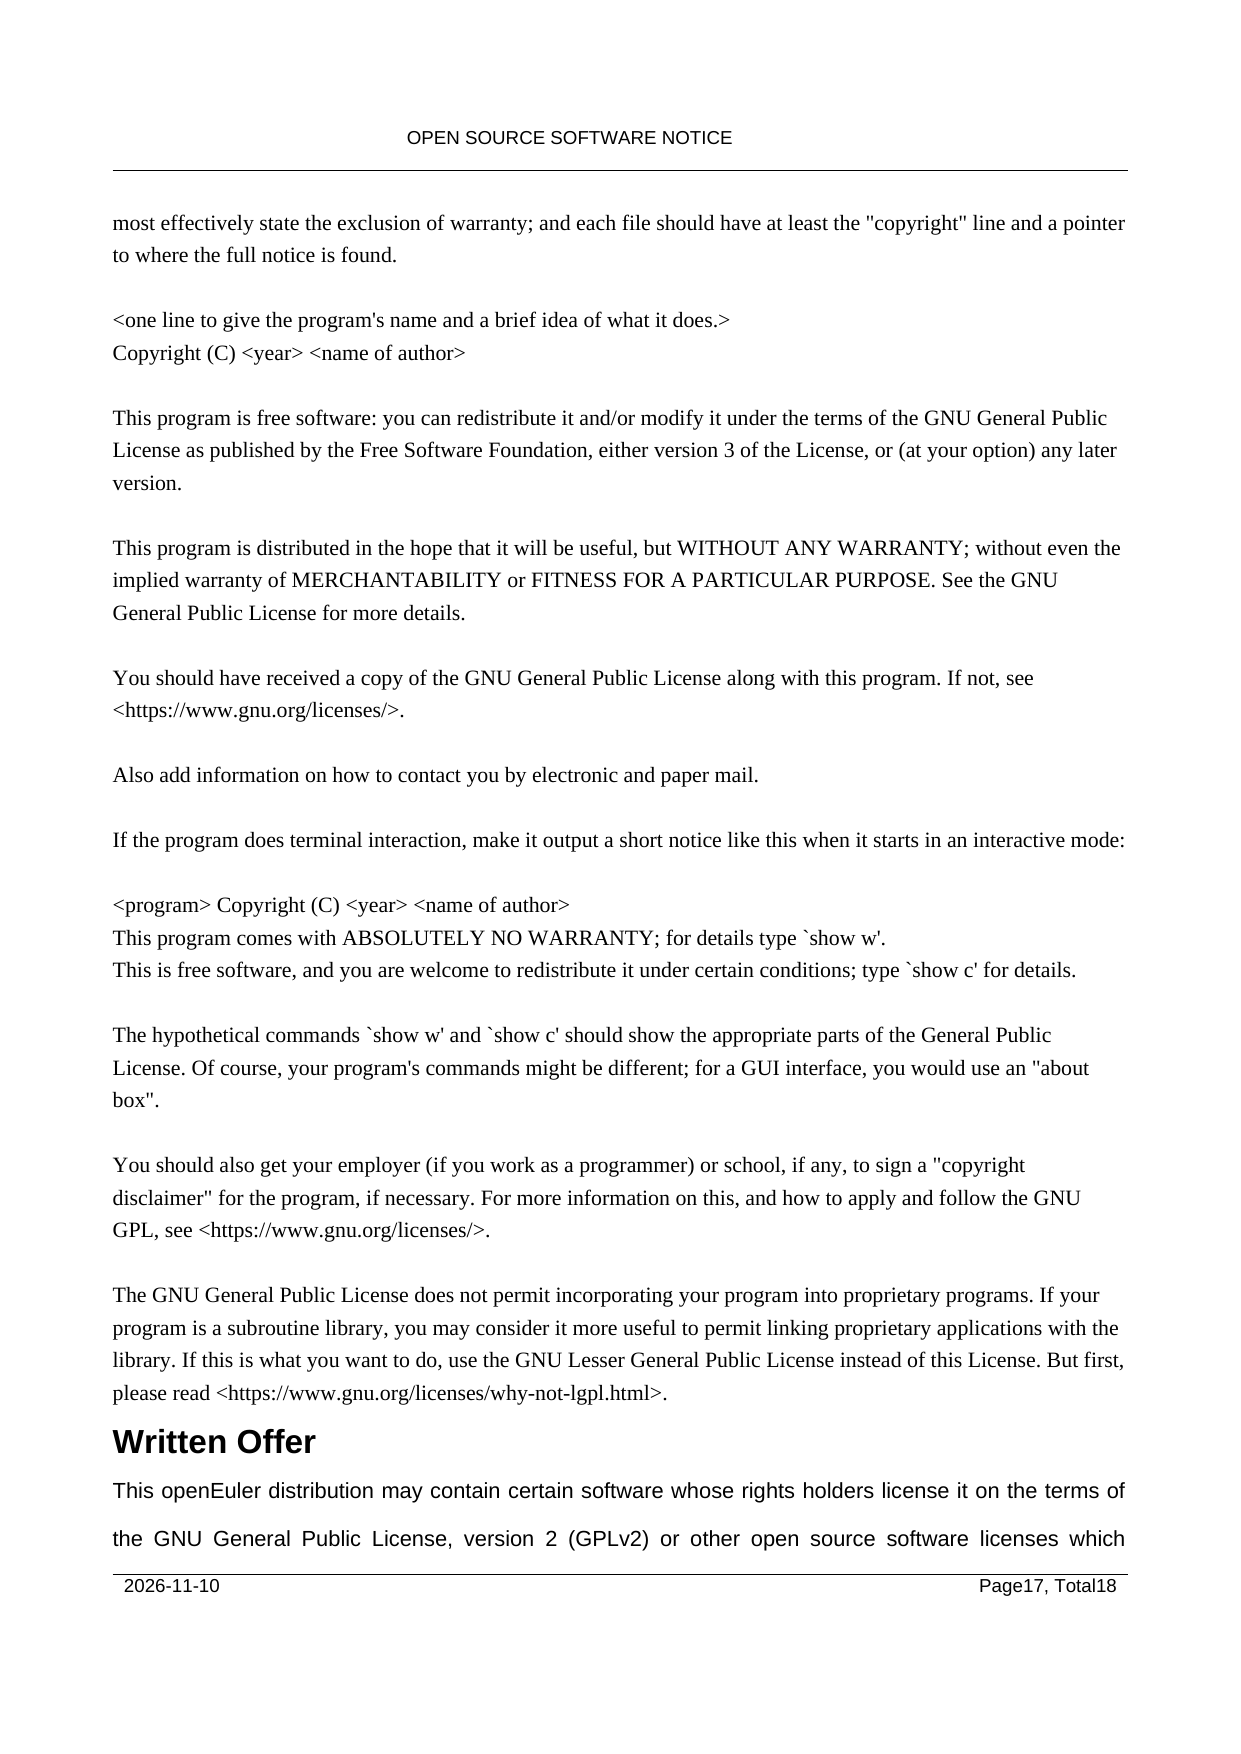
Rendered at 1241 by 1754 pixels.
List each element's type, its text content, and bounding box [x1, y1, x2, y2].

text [112, 1474, 1128, 1555]
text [112, 206, 1128, 1409]
text Written Offer [112, 1409, 1128, 1474]
